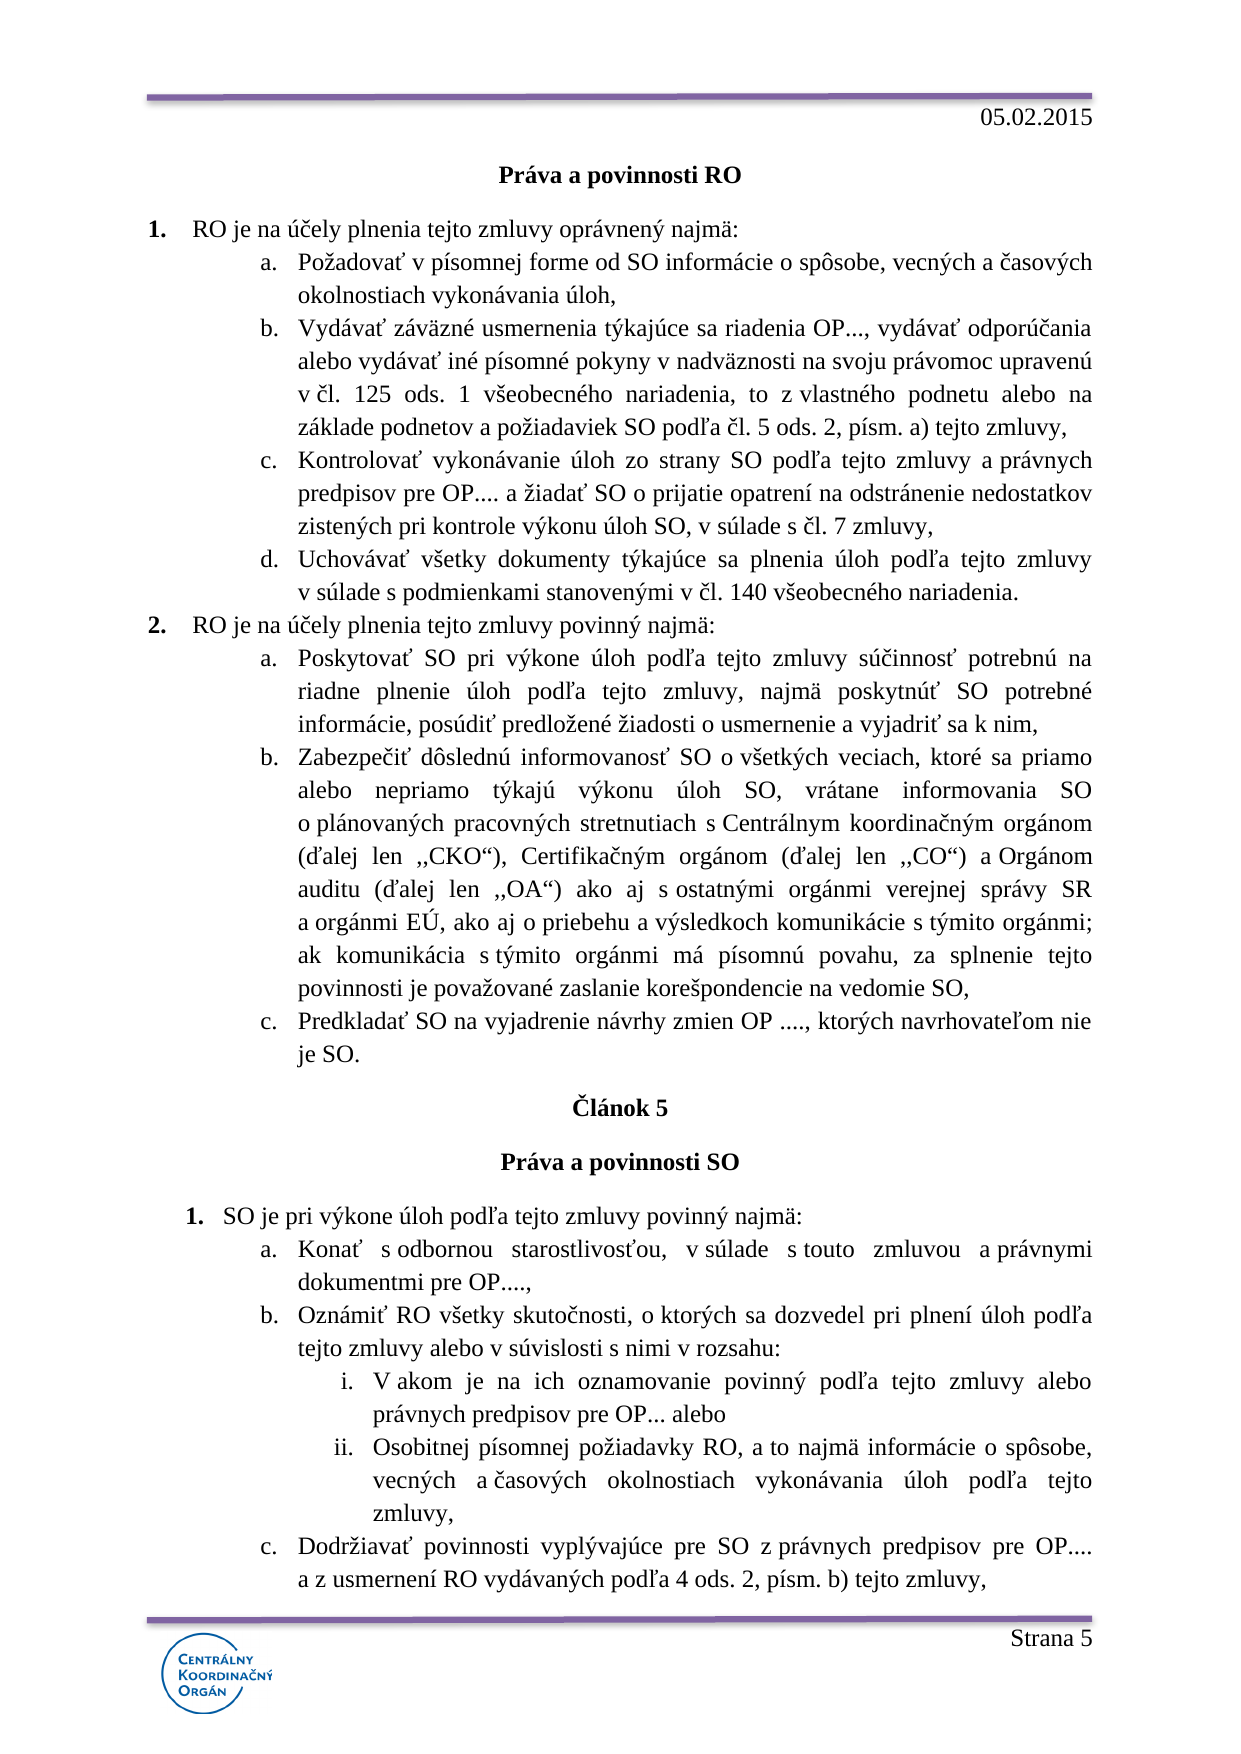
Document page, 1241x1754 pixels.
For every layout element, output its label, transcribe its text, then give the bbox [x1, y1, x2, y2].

text Práva a povinnosti RO [148, 160, 1093, 189]
list Konať s odbornou starostlivosťou, v súlade s touto zmluvou a právnymi dokumentmi pre OP...., [260, 1234, 1093, 1296]
list V akom je na ich oznamovanie povinný podľa tejto zmluvy alebo právnych predpisov pre OP... alebo [354, 1366, 1093, 1428]
list Poskytovať SO pri výkone úloh podľa tejto zmluvy súčinnosť potrebnú na riadne plnenie úloh podľa tejto zmluvy, najmä poskytnúť SO potrebné informácie, posúdiť predložené žiadosti o usmernenie a vyjadriť sa k nim, [260, 643, 1093, 738]
list Vydávať záväzné usmernenia týkajúce sa riadenia OP..., vydávať odporúčania alebo vydávať iné písomné pokyny v nadväznosti na svoju právomoc upravenú v čl. 125 ods. 1 všeobecného nariadenia, to z vlastného podnetu alebo na základe podnetov a požiadaviek SO podľa čl. 5 ods. 2, písm. a) tejto zmluvy, [260, 313, 1093, 441]
text Článok 5 [148, 1093, 1093, 1122]
list Dodržiavať povinnosti vyplývajúce pre SO z právnych predpisov pre OP.... a z usmernení RO vydávaných podľa 4 ods. 2, písm. b) tejto zmluvy, [260, 1531, 1093, 1593]
list Kontrolovať vykonávanie úloh zo strany SO podľa tejto zmluvy a právnych predpisov pre OP.... a žiadať SO o prijatie opatrení na odstránenie nedostatkov zistených pri kontrole výkonu úloh SO, v súlade s čl. 7 zmluvy, [260, 445, 1093, 540]
list Zabezpečiť dôslednú informovanosť SO o všetkých veciach, ktoré sa priamo alebo nepriamo týkajú výkonu úloh SO, vrátane informovania SO o plánovaných pracovných stretnutiach s Centrálnym koordinačným orgánom (ďalej len ,,CKO“), Certifikačným orgánom (ďalej len ,,CO“) a Orgánom auditu (ďalej len ,,OA“) ako aj s ostatnými orgánmi verejnej správy SR a orgánmi EÚ, ako aj o priebehu a výsledkoch komunikácie s týmito orgánmi; ak komunikácia s týmito orgánmi má písomnú povahu, za splnenie tejto povinnosti je považované zaslanie korešpondencie na vedomie SO, [260, 742, 1093, 1002]
text Práva a povinnosti SO [148, 1147, 1093, 1176]
list Oznámiť RO všetky skutočnosti, o ktorých sa dozvedel pri plnení úloh podľa tejto zmluvy alebo v súvislosti s nimi v rozsahu: [260, 1300, 1093, 1362]
list Uchovávať všetky dokumenty týkajúce sa plnenia úloh podľa tejto zmluvy v súlade s podmienkami stanovenými v čl. 140 všeobecného nariadenia. [260, 544, 1093, 606]
list RO je na účely plnenia tejto zmluvy oprávnený najmä: [148, 214, 1093, 243]
list Požadovať v písomnej forme od SO informácie o spôsobe, vecných a časových okolnostiach vykonávania úloh, [260, 247, 1093, 309]
list SO je pri výkone úloh podľa tejto zmluvy povinný najmä: [185, 1201, 1093, 1230]
list RO je na účely plnenia tejto zmluvy povinný najmä: [148, 610, 1093, 639]
picture [159, 1631, 272, 1713]
list Predkladať SO na vyjadrenie návrhy zmien OP ...., ktorých navrhovateľom nie je SO. [260, 1006, 1093, 1068]
list Osobitnej písomnej požiadavky RO, a to najmä informácie o spôsobe, vecných a časových okolnostiach vykonávania úloh podľa tejto zmluvy, [354, 1432, 1093, 1527]
